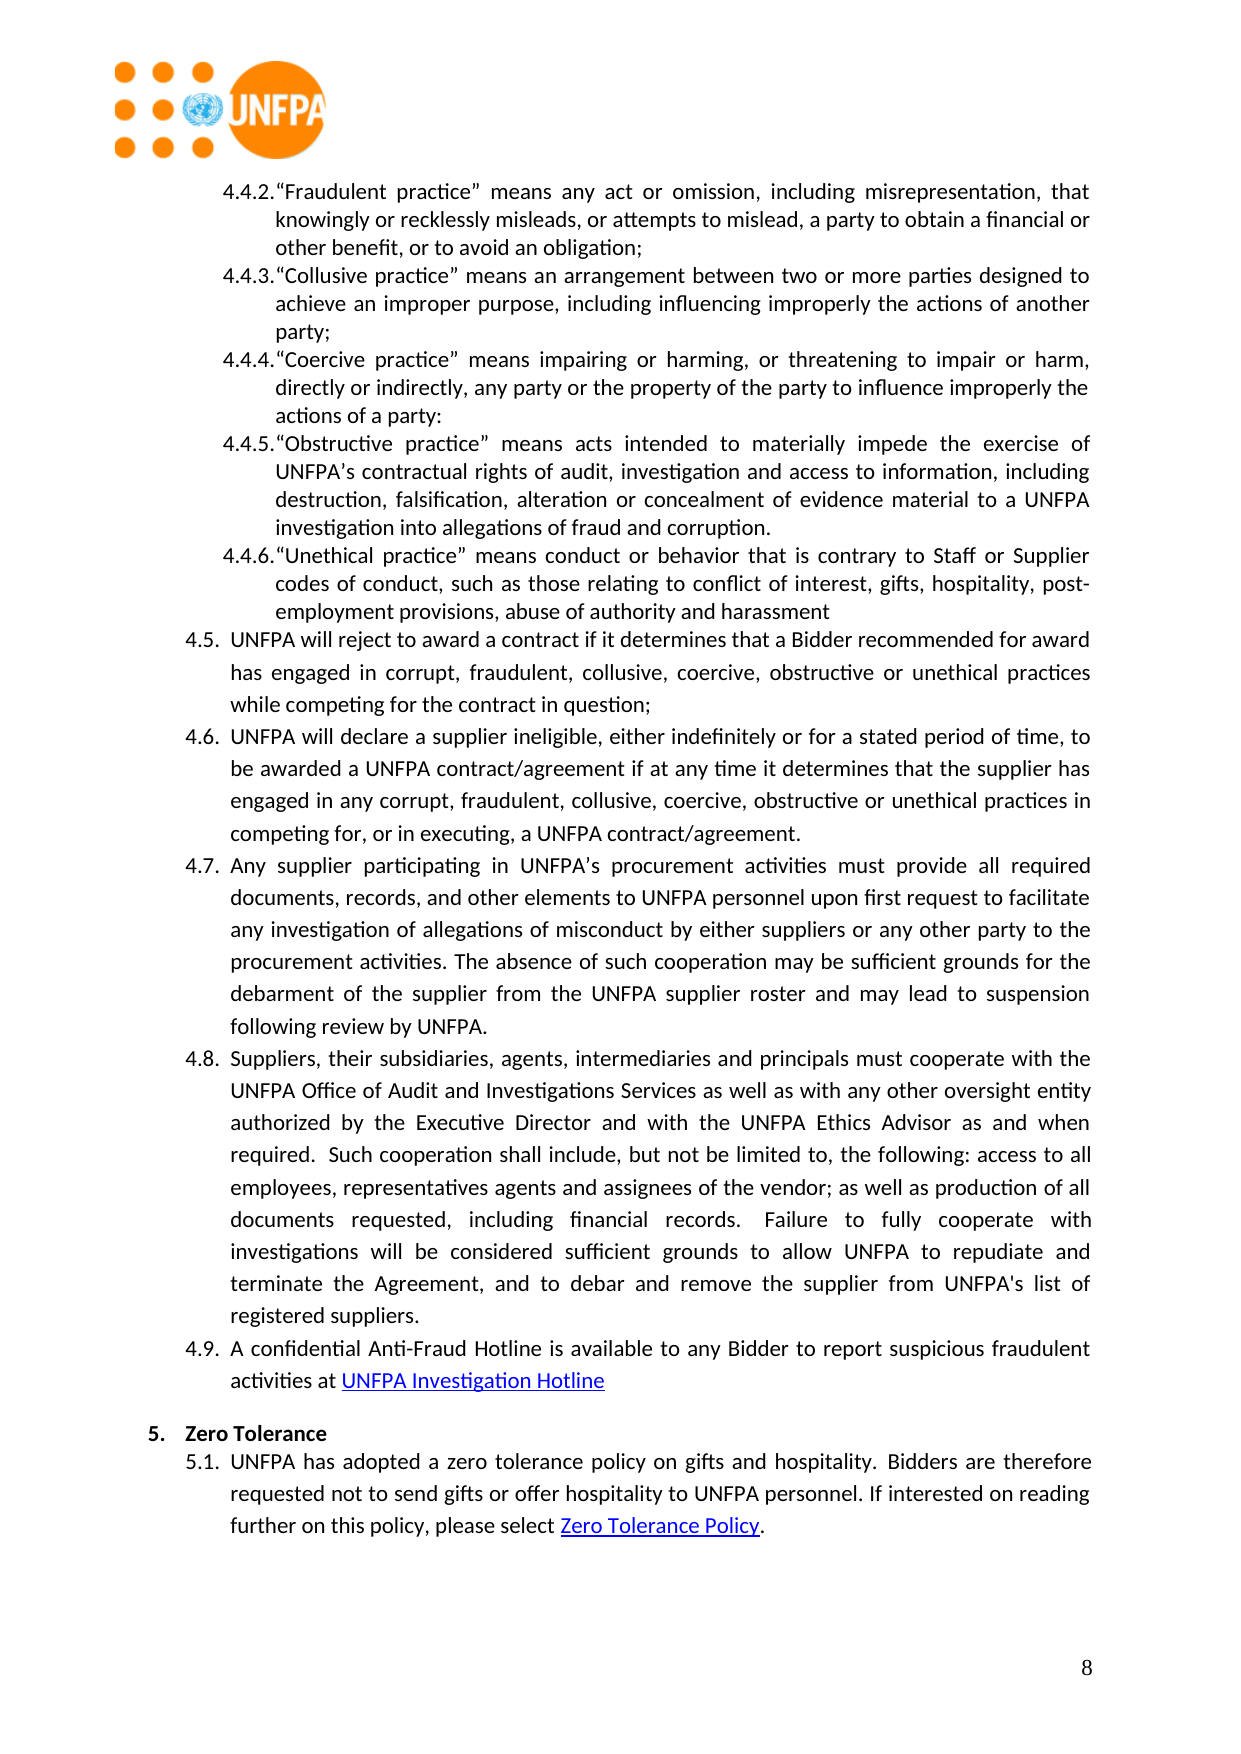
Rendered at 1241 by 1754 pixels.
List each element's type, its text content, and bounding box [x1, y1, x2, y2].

list Any supplier participating in UNFPA’s procurement activities must provide all required documents, records, and other elements to UNFPA personnel upon first request to facilitate any investigation of allegations of misconduct by either suppliers or any other party to the procurement activities. The absence of such cooperation may be sufficient grounds for the debarment of the supplier from the UNFPA supplier roster and may lead to suspension following review by UNFPA. [185, 851, 1092, 1040]
list UNFPA has adopted a zero tolerance policy on gifts and hospitality. Bidders are therefore requested not to send gifts or offer hospitality to UNFPA personnel. If interested on reading further on this policy, please select Zero Tolerance Policy. [185, 1447, 1092, 1539]
list A confidential Anti-Fraud Hotline is available to any Bidder to report suspicious fraudulent activities at UNFPA Investigation Hotline [185, 1334, 1092, 1394]
list “Obstructive practice” means acts intended to materially impede the exercise of UNFPA’s contractual rights of audit, investigation and access to information, including destruction, falsification, alteration or concealment of evidence material to a UNFPA investigation into allegations of fraud and corruption. [223, 429, 1091, 541]
list “Unethical practice” means conduct or behavior that is contrary to Staff or Supplier codes of conduct, such as those relating to conflict of interest, gifts, hospitality, post-employment provisions, abuse of authority and harassment [223, 541, 1091, 626]
list UNFPA will reject to award a contract if it determines that a Bidder recommended for award has engaged in corrupt, fraudulent, collusive, coercive, obstructive or unethical practices while competing for the contract in question; [185, 626, 1092, 718]
subtitle Zero Tolerance [148, 1419, 1092, 1447]
list “Coercive practice” means impairing or harming, or threatening to impair or harm, directly or indirectly, any party or the property of the party to influence improperly the actions of a party: [223, 345, 1091, 429]
list “Fraudulent practice” means any act or omission, including misrepresentation, that knowingly or recklessly misleads, or attempts to mislead, a party to obtain a financial or other benefit, or to avoid an obligation; [223, 177, 1091, 261]
picture [114, 61, 326, 159]
list Suppliers, their subsidiaries, agents, intermediaries and principals must cooperate with the UNFPA Office of Audit and Investigations Services as well as with any other oversight entity authorized by the Executive Director and with the UNFPA Ethics Advisor as and when required. Such cooperation shall include, but not be limited to, the following: access to all employees, representatives agents and assignees of the vendor; as well as production of all documents requested, including financial records. Failure to fully cooperate with investigations will be considered sufficient grounds to allow UNFPA to repudiate and terminate the Agreement, and to debar and remove the supplier from UNFPA's list of registered suppliers. [185, 1044, 1092, 1329]
list “Collusive practice” means an arrangement between two or more parties designed to achieve an improper purpose, including influencing improperly the actions of another party; [223, 261, 1091, 345]
list UNFPA will declare a supplier ineligible, either indefinitely or for a stated period of time, to be awarded a UNFPA contract/agreement if at any time it determines that the supplier has engaged in any corrupt, fraudulent, collusive, coercive, obstructive or unethical practices in competing for, or in executing, a UNFPA contract/agreement. [185, 722, 1092, 847]
